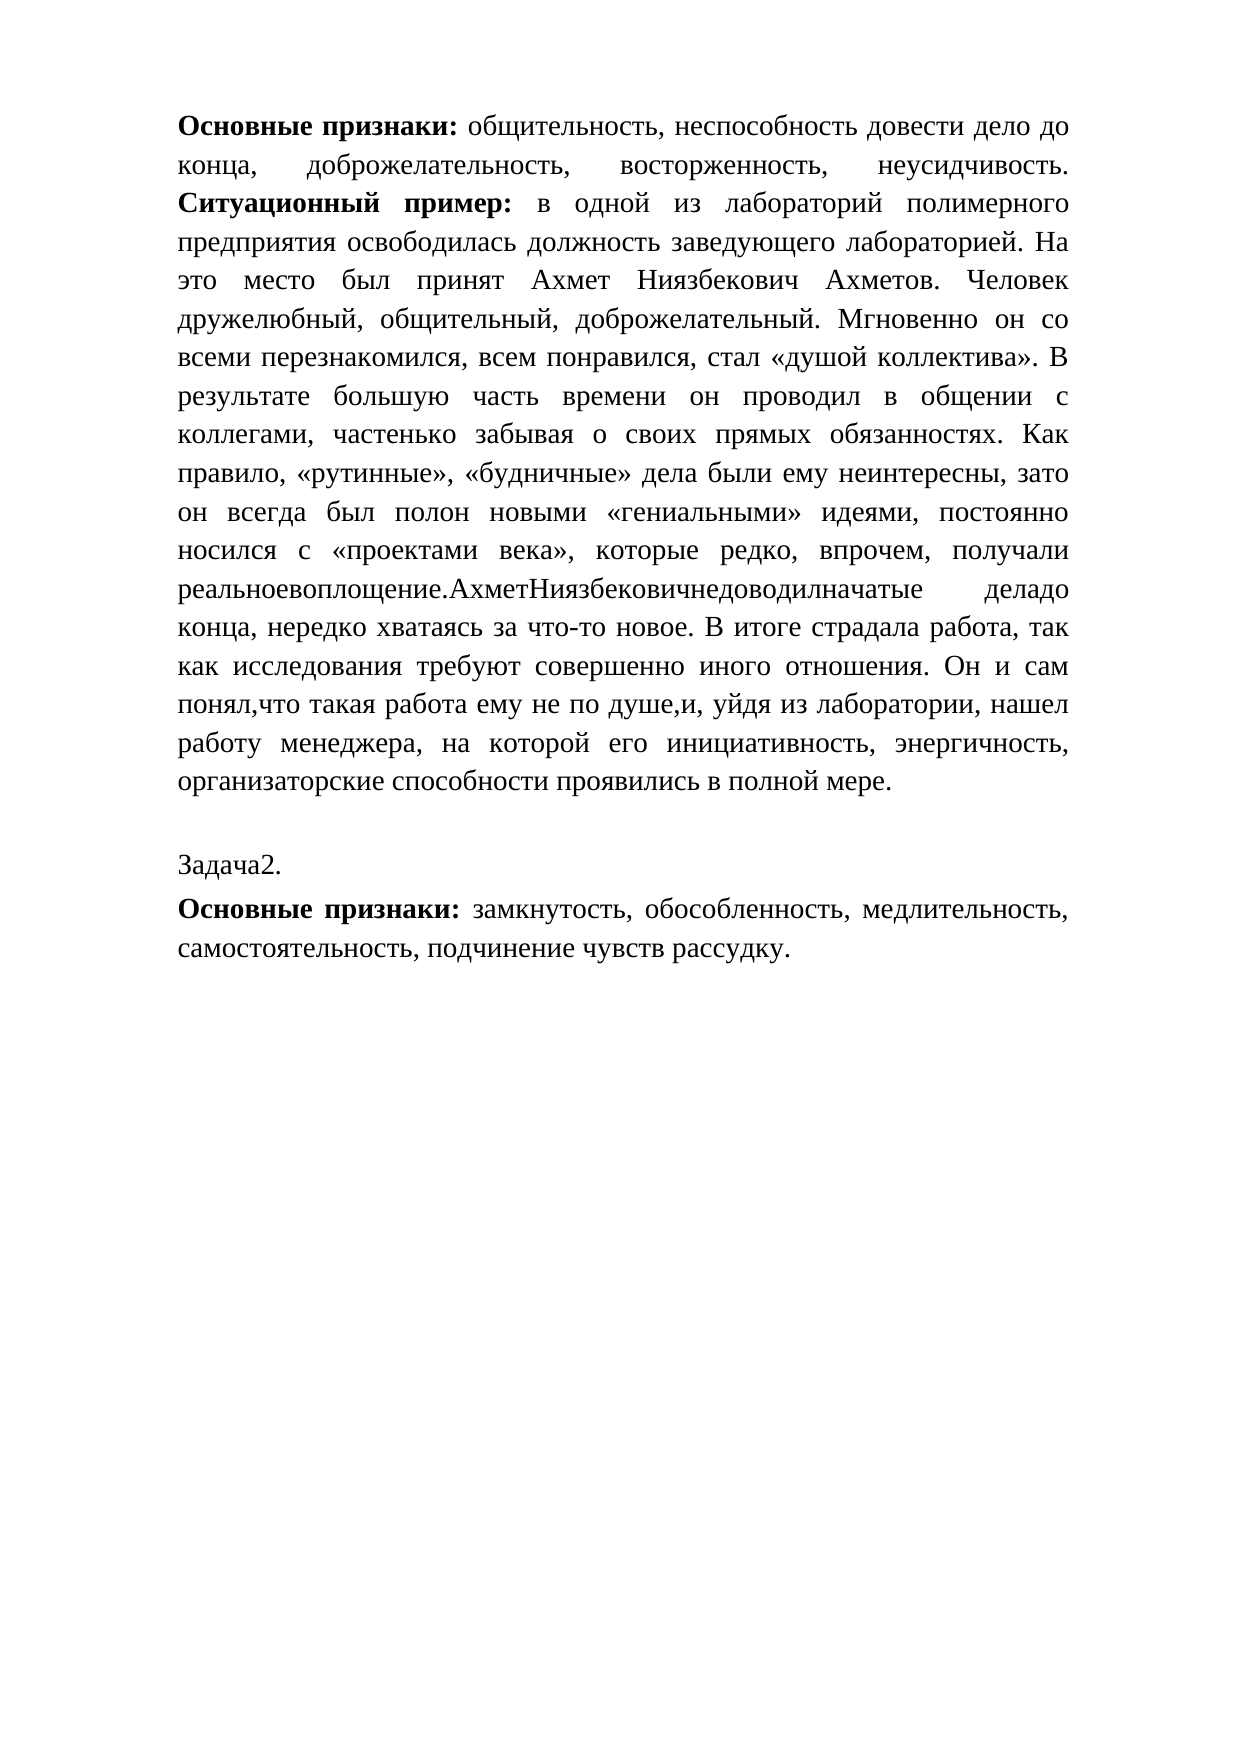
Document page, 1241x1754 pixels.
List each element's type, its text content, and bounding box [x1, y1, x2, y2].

text Основные признаки: замкнутость, обособленность, медлительность, самостоятельность, подчинение чувств рассудку. [177, 892, 1069, 964]
text Задача2. [177, 847, 1078, 881]
text Основные признаки: общительность, неспособность довести дело до конца, доброжелательность, восторженность, неусидчивость. Ситуационный пример: в одной из лабораторий полимерного предприятия освободилась должность заведующего лабораторией. На это место был принят Ахмет Ниязбекович Ахметов. Человек дружелюбный, общительный, доброжелательный. Мгновенно он со всеми перезнакомился, всем понравился, стал «душой коллектива». В результате большую часть времени он проводил в общении с коллегами, частенько забывая о своих прямых обязанностях. Как правило, «рутинные», «будничные» дела были ему неинтересны, зато он всегда был полон новыми «гениальными» идеями, постоянно носился с «проектами века», которые редко, впрочем, получали реальноевоплощение.АхметНиязбековичнедоводилначатые деладо конца, нередко хватаясь за что-то новое. В итоге страдала работа, так как исследования требуют совершенно иного отношения. Он и сам понял,что такая работа ему не по душе,и, уйдя из лаборатории, нашел работу менеджера, на которой его инициативность, энергичность, организаторские способности проявились в полной мере. [177, 108, 1070, 797]
